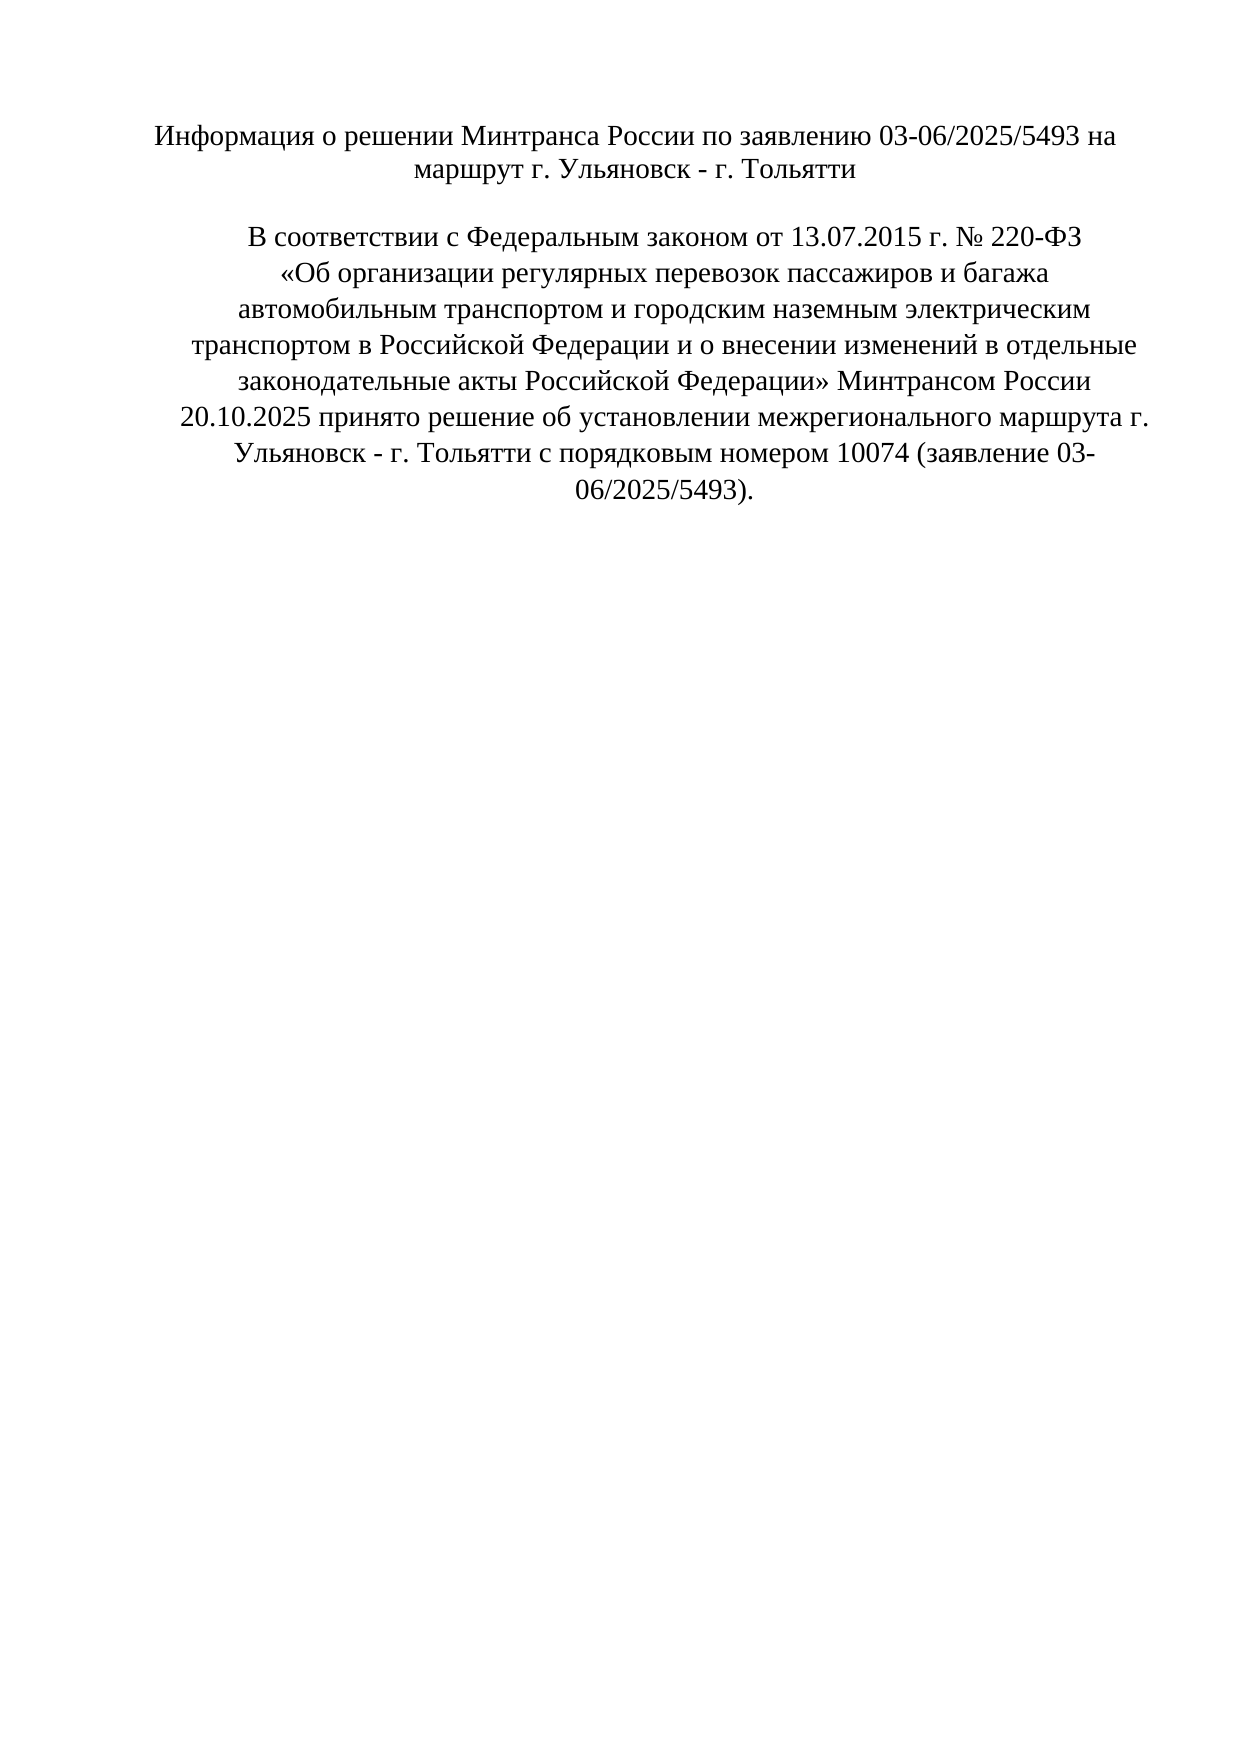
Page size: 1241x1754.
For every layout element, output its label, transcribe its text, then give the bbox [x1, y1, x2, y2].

text Информация о решении Минтранса России по заявлению 03-06/2025/5493 на маршрут г. Ульяновск - г. Тольятти [118, 118, 1152, 185]
text В соответствии с Федеральным законом от 13.07.2015 г. № 220-ФЗ «Об организации регулярных перевозок пассажиров и багажа автомобильным транспортом и городским наземным электрическим транспортом в Российской Федерации и о внесении изменений в отдельные законодательные акты Российской Федерации» Минтрансом России 20.10.2025 принято решение об установлении межрегионального маршрута г. Ульяновск - г. Тольятти с порядковым номером 10074 (заявление 03-06/2025/5493). [177, 219, 1152, 505]
